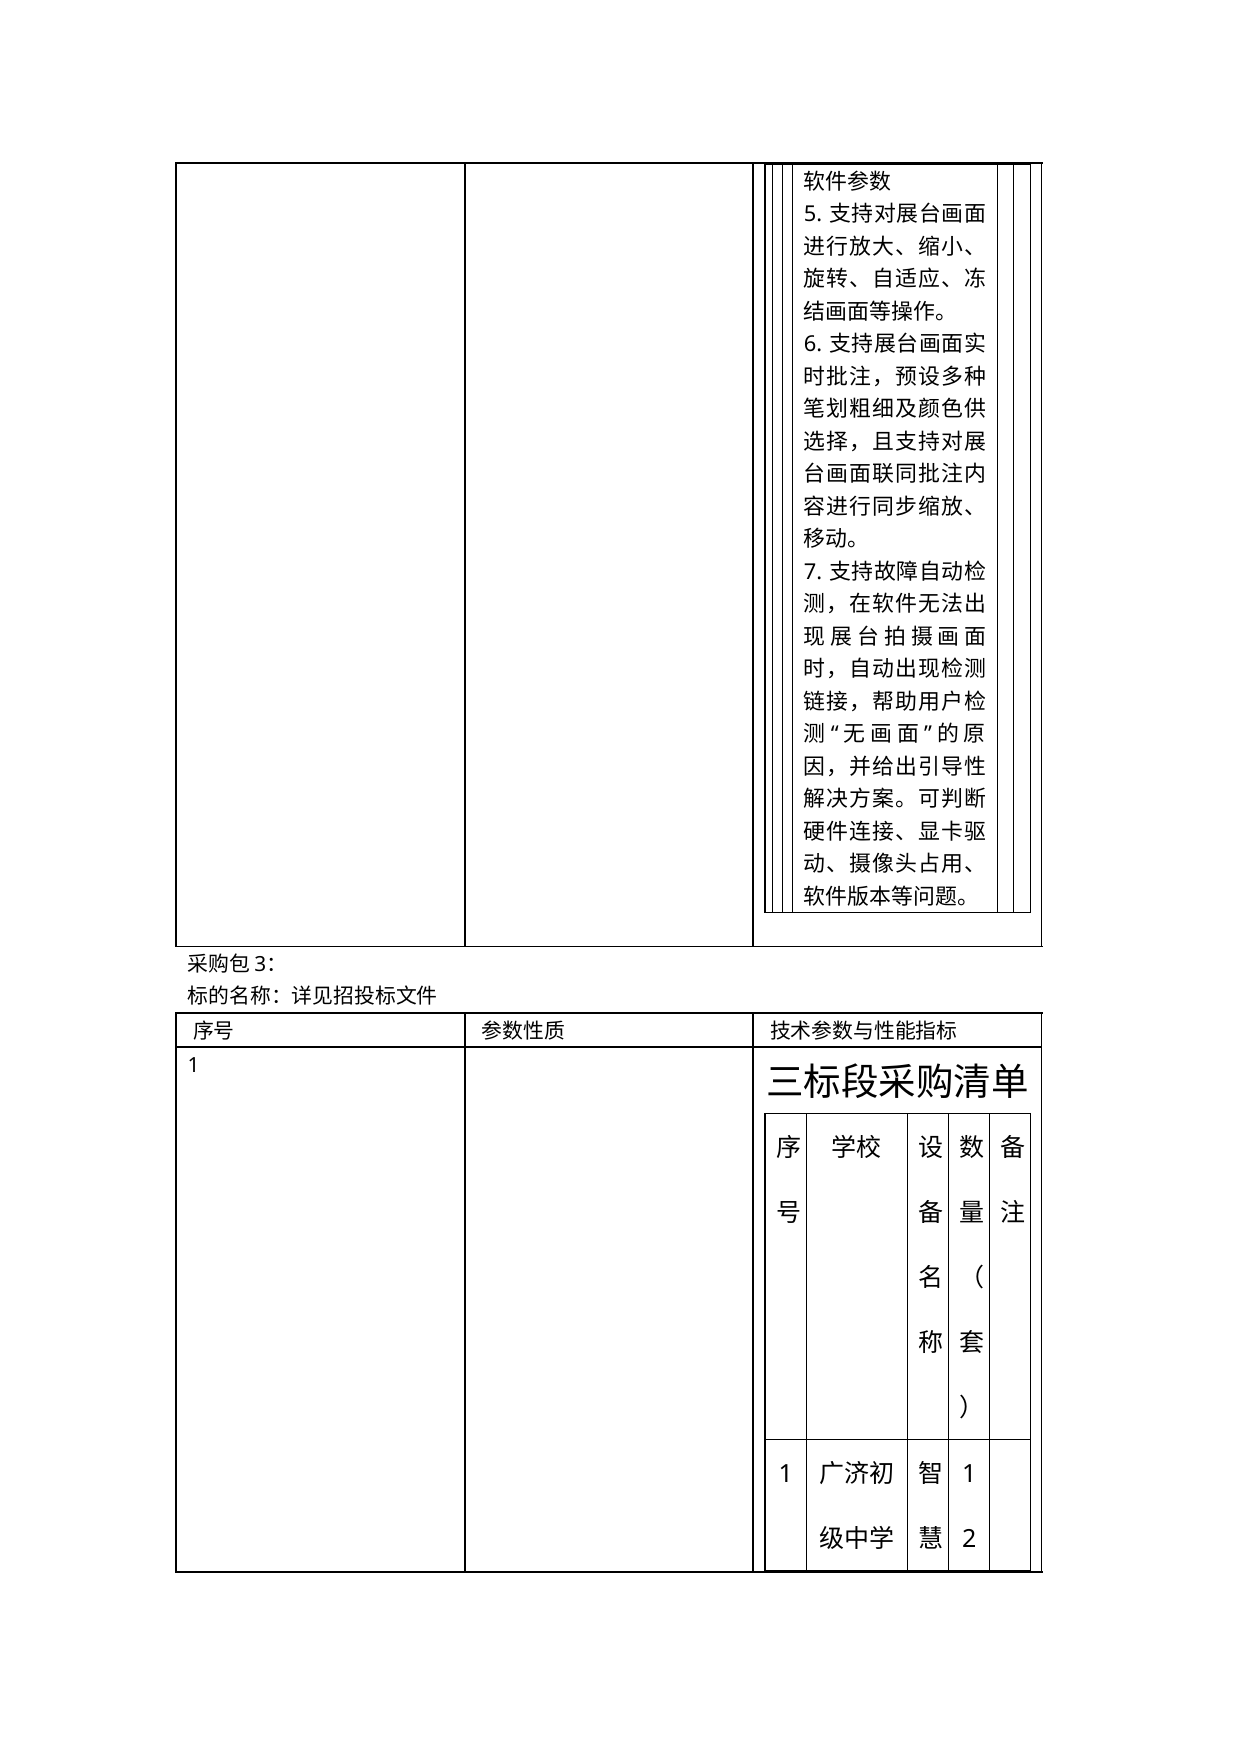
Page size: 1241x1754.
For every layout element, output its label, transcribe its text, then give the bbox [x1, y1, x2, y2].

table_cell 1 [177, 1048, 464, 1571]
table_header 参数性质 [466, 1014, 752, 1046]
table_header 序号 [177, 1014, 464, 1046]
table_header 技术参数与性能指标 [754, 1014, 1041, 1046]
text 标的名称：详见招投标文件 [187, 980, 1053, 1012]
table_cell 三标段采购清单 [754, 1048, 1041, 1571]
table_cell [466, 1048, 752, 1571]
table_cell 1 [177, 164, 464, 946]
table_cell 二标段采购清单 [754, 164, 1041, 946]
table_cell [466, 164, 752, 946]
text 采购包3： [187, 947, 1053, 980]
